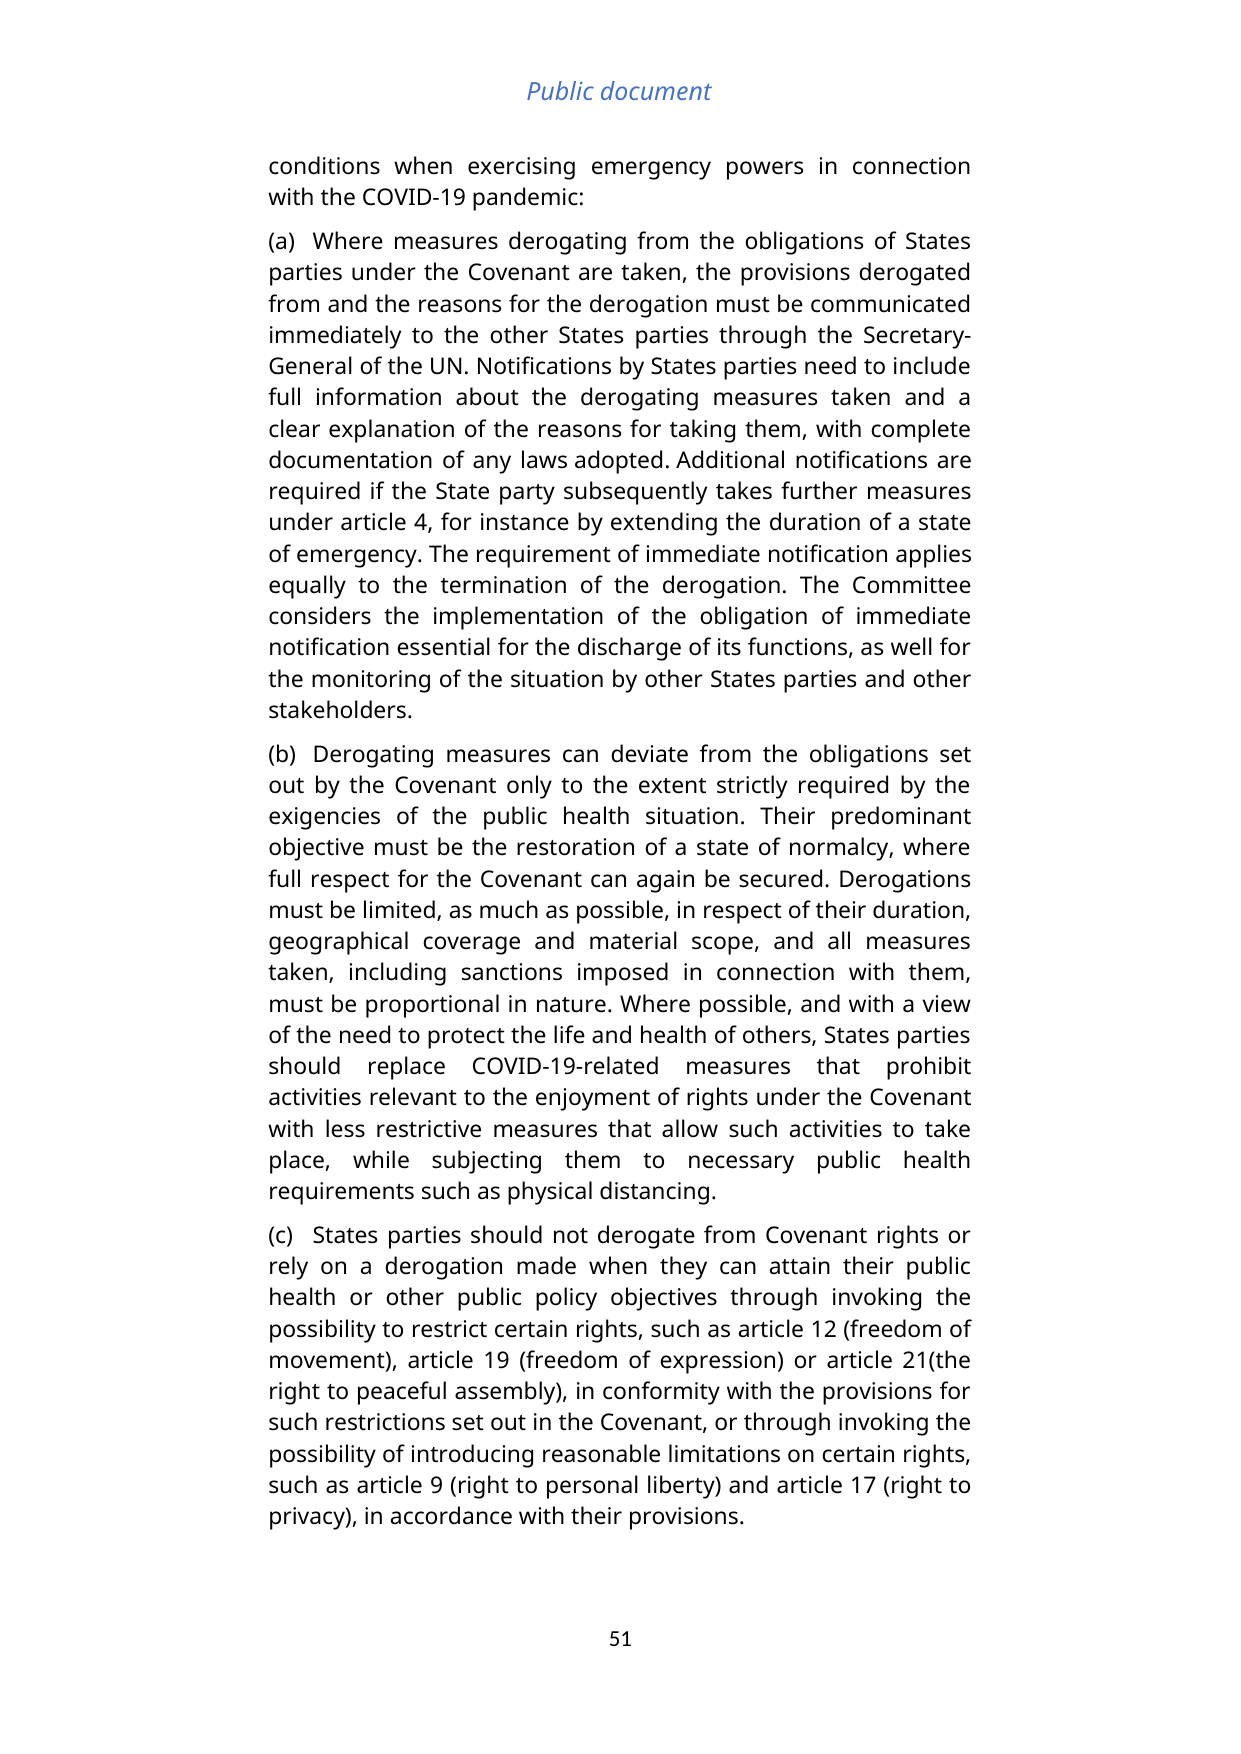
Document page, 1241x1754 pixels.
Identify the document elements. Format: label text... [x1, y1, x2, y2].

text (c) States parties should not derogate from Covenant rights or rely on a derogation made when they can attain their public health or other public policy objectives through invoking the possibility to restrict certain rights, such as article 12 (freedom of movement), article 19 (freedom of expression) or article 21(the right to peaceful assembly), in conformity with the provisions for such restrictions set out in the Covenant, or through invoking the possibility of introducing reasonable limitations on certain rights, such as article 9 (right to personal liberty) and article 17 (right to privacy), in accordance with their provisions. [268, 1219, 972, 1531]
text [268, 150, 972, 212]
text (b) Derogating measures can deviate from the obligations set out by the Covenant only to the extent strictly required by the exigencies of the public health situation. Their predominant objective must be the restoration of a state of normalcy, where full respect for the Covenant can again be secured. Derogations must be limited, as much as possible, in respect of their duration, geographical coverage and material scope, and all measures taken, including sanctions imposed in connection with them, must be proportional in nature. Where possible, and with a view of the need to protect the life and health of others, States parties should replace COVID-19-related measures that prohibit activities relevant to the enjoyment of rights under the Covenant with less restrictive measures that allow such activities to take place, while subjecting them to necessary public health requirements such as physical distancing. [268, 737, 972, 1206]
text (a) Where measures derogating from the obligations of States parties under the Covenant are taken, the provisions derogated from and the reasons for the derogation must be communicated immediately to the other States parties through the Secretary-General of the UN. Notifications by States parties need to include full information about the derogating measures taken and a clear explanation of the reasons for taking them, with complete documentation of any laws adopted. Additional notifications are required if the State party subsequently takes further measures under article 4, for instance by extending the duration of a state of emergency. The requirement of immediate notification applies equally to the termination of the derogation. The Committee considers the implementation of the obligation of immediate notification essential for the discharge of its functions, as well for the monitoring of the situation by other States parties and other stakeholders. [268, 225, 972, 725]
